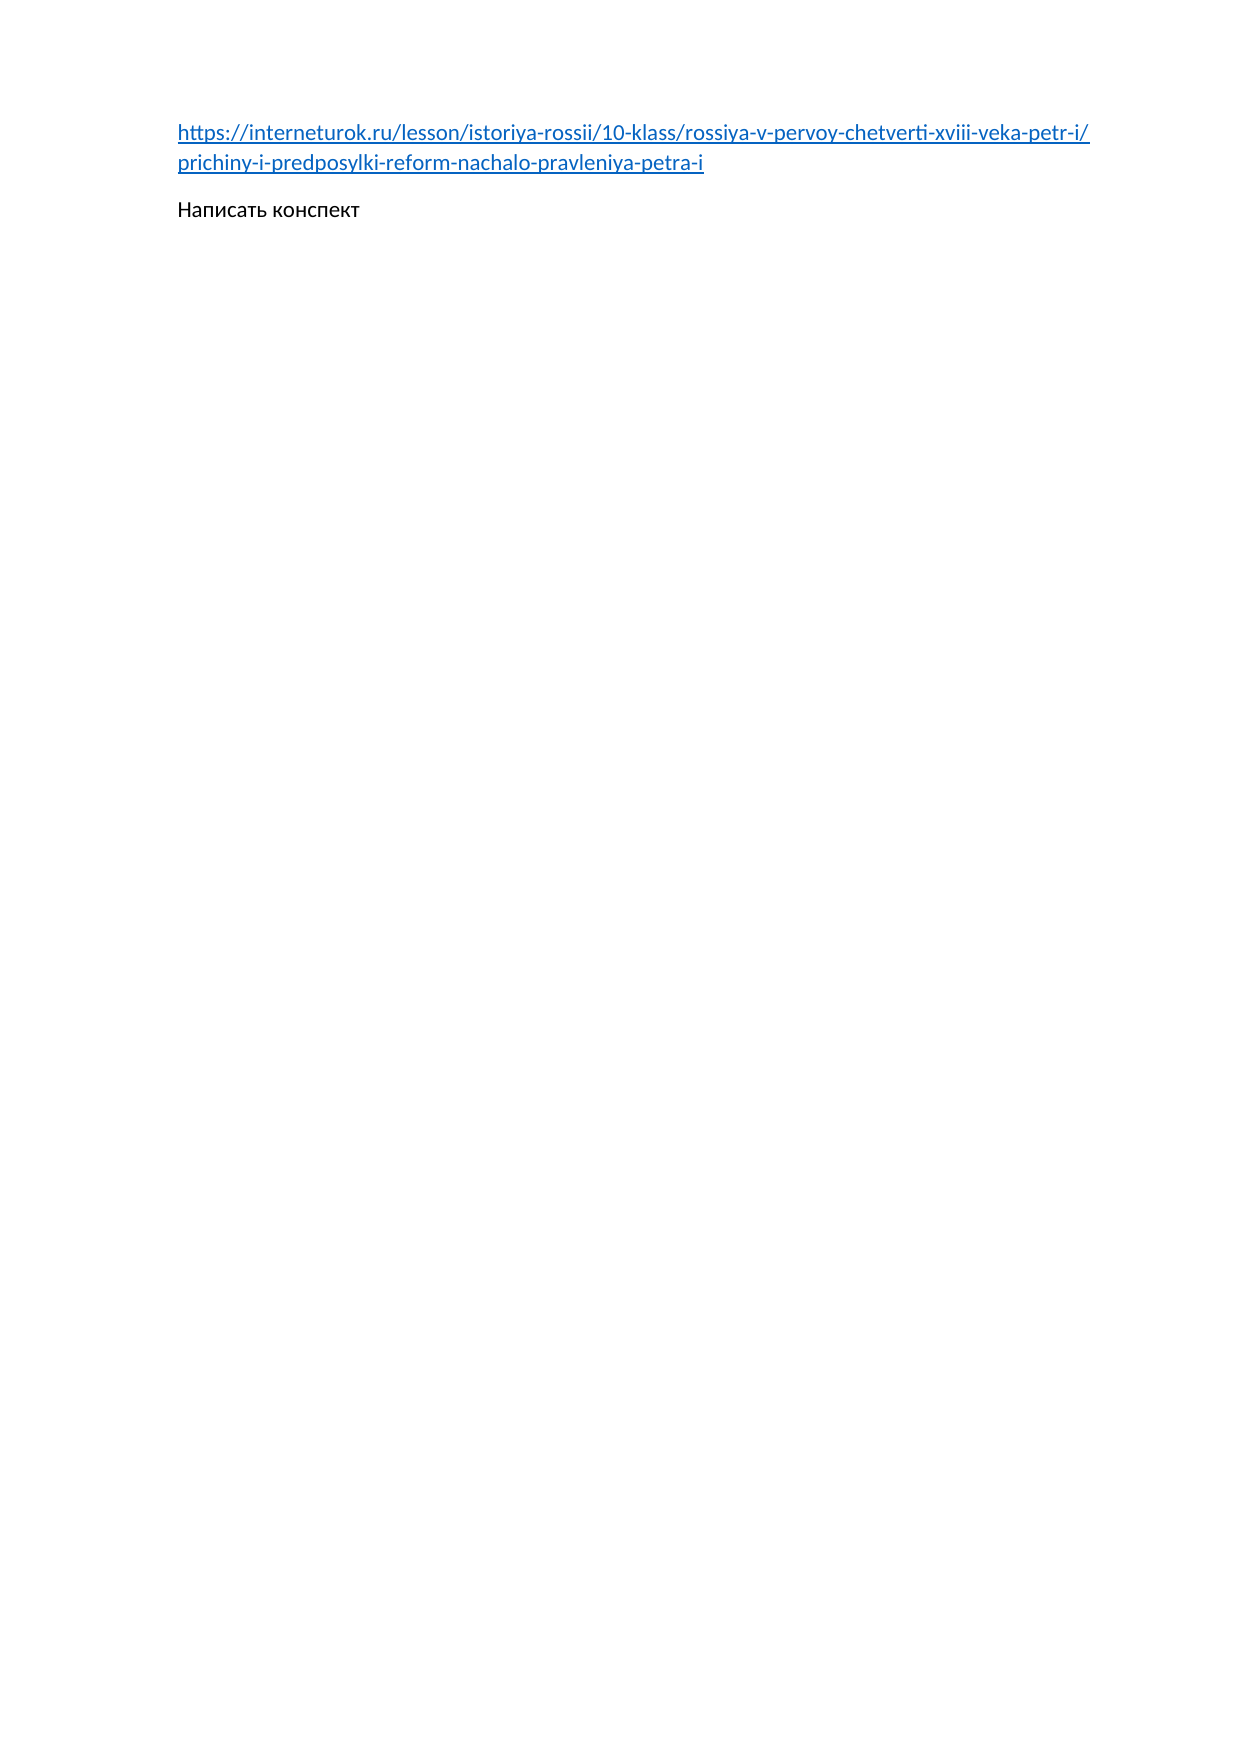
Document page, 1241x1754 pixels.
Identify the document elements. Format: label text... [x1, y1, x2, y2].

text https://interneturok.ru/lesson/istoriya-rossii/10-klass/rossiya-v-pervoy-chetverti-xviii-veka-petr-i/prichiny-i-predposylki-reform-nachalo-pravleniya-petra-i [177, 118, 1152, 176]
text Написать конспект [177, 195, 1152, 223]
